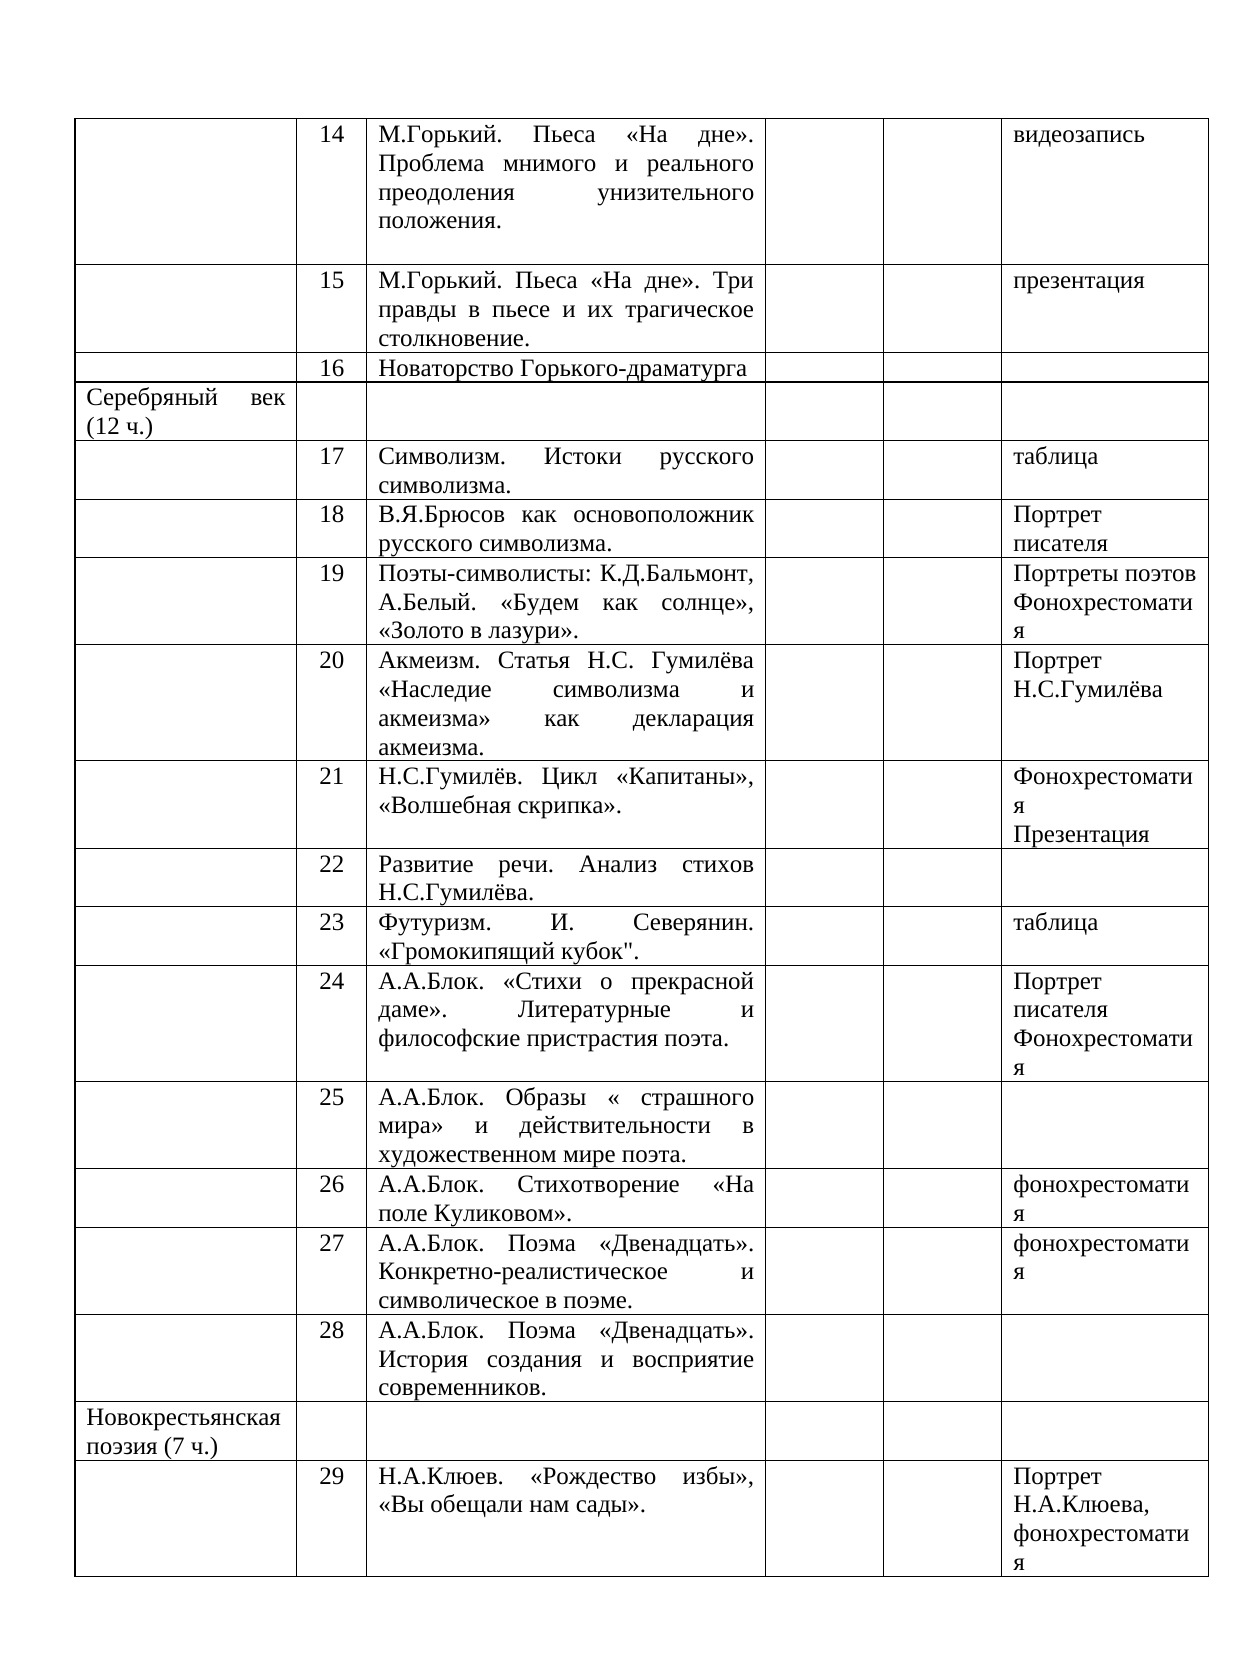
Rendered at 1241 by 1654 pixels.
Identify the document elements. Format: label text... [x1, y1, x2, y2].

table_cell [76, 558, 296, 644]
table_cell 14 [297, 119, 366, 264]
table_cell [766, 265, 883, 352]
table_cell В.Я.Брюсов как основоположник русского символизма. [367, 500, 765, 557]
table_cell Портреты поэтов Фонохрестоматия [1002, 558, 1208, 644]
table_cell фонохрестоматия [1002, 1169, 1208, 1227]
table_cell [76, 645, 296, 760]
table_cell Новаторство Горького-драматурга [367, 353, 765, 381]
table_cell Акмеизм. Статья Н.С. Гумилёва «Наследие символизма и акмеизма» как декларация акмеизма. [367, 645, 765, 760]
table_cell [766, 558, 883, 644]
table_cell [76, 966, 296, 1081]
table_cell [884, 1082, 1001, 1168]
table_cell 26 [297, 1169, 366, 1227]
table_cell М.Горький. Пьеса «На дне». Три правды в пьесе и их трагическое столкновение. [367, 265, 765, 352]
table_cell 29 [297, 1461, 366, 1576]
table_cell [76, 1169, 296, 1227]
table_cell 19 [297, 558, 366, 644]
table_cell фонохрестоматия [1002, 1228, 1208, 1314]
table_cell [884, 1402, 1001, 1460]
table_cell А.А.Блок. Стихотворение «На поле Куликовом». [367, 1169, 765, 1227]
table_cell [766, 849, 883, 906]
table_cell М.Горький. Пьеса «На дне». Проблема мнимого и реального преодоления унизительного положения. [367, 119, 765, 264]
table_cell [766, 441, 883, 498]
table_cell 28 [297, 1315, 366, 1401]
table_cell [766, 1228, 883, 1314]
table_cell Портрет писателя Фонохрестоматия [1002, 966, 1208, 1081]
table_cell Развитие речи. Анализ стихов Н.С.Гумилёва. [367, 849, 765, 906]
table_cell 27 [297, 1228, 366, 1314]
table_cell [76, 761, 296, 848]
table_cell 23 [297, 907, 366, 965]
table_cell [297, 1402, 366, 1460]
table_cell А.А.Блок. Поэма «Двенадцать». Конкретно-реалистическое и символическое в поэме. [367, 1228, 765, 1314]
table_cell презентация [1002, 265, 1208, 352]
table_cell [766, 1169, 883, 1227]
table_cell [884, 441, 1001, 498]
table_cell таблица [1002, 441, 1208, 498]
table_cell [766, 353, 883, 381]
table_cell [1002, 1402, 1208, 1460]
table_cell А.А.Блок. Образы « страшного мира» и действительности в художественном мире поэта. [367, 1082, 765, 1168]
table_cell [76, 500, 296, 557]
table_cell [884, 500, 1001, 557]
table_cell [76, 265, 296, 352]
table_cell [76, 1315, 296, 1401]
table_cell [1002, 849, 1208, 906]
table_cell [766, 645, 883, 760]
table_cell [1002, 1315, 1208, 1401]
table_cell Футуризм. И. Северянин. «Громокипящий кубок". [367, 907, 765, 965]
table_cell Новокрестьянская поэзия (7 ч.) [76, 1402, 296, 1460]
table_cell [766, 1461, 883, 1576]
table_cell Серебряный век (12 ч.) [76, 383, 296, 440]
table_cell [1002, 353, 1208, 381]
table_cell [884, 907, 1001, 965]
table_cell [884, 1315, 1001, 1401]
table_cell [76, 1461, 296, 1576]
table_cell [766, 761, 883, 848]
table_cell [884, 383, 1001, 440]
table_cell 22 [297, 849, 366, 906]
table_cell 20 [297, 645, 366, 760]
table_cell [884, 645, 1001, 760]
table_cell Портрет писателя [1002, 500, 1208, 557]
table_cell [766, 907, 883, 965]
table_cell [766, 1402, 883, 1460]
table_cell 16 [297, 353, 366, 381]
table_cell [884, 119, 1001, 264]
table_cell Поэты-символисты: К.Д.Бальмонт, А.Белый. «Будем как солнце», «Золото в лазури». [367, 558, 765, 644]
table_cell [884, 265, 1001, 352]
table_cell [76, 119, 296, 264]
table_cell 25 [297, 1082, 366, 1168]
table_cell 21 [297, 761, 366, 848]
table_cell [1002, 1082, 1208, 1168]
table_cell Н.А.Клюев. «Рождество избы», «Вы обещали нам сады». [367, 1461, 765, 1576]
table_cell Символизм. Истоки русского символизма. [367, 441, 765, 498]
table_cell [884, 353, 1001, 381]
table_cell [76, 1082, 296, 1168]
table_cell [884, 1461, 1001, 1576]
table_cell [884, 1169, 1001, 1227]
table_cell 17 [297, 441, 366, 498]
table_cell [884, 966, 1001, 1081]
table_cell [367, 383, 765, 440]
table_cell [76, 907, 296, 965]
table_cell Портрет Н.А.Клюева, фонохрестоматия [1002, 1461, 1208, 1576]
table_cell видеозапись [1002, 119, 1208, 264]
table_cell А.А.Блок. «Стихи о прекрасной даме». Литературные и философские пристрастия поэта. [367, 966, 765, 1081]
table_cell 24 [297, 966, 366, 1081]
table_cell [766, 119, 883, 264]
table_cell [1002, 383, 1208, 440]
table_cell [76, 1228, 296, 1314]
table_cell [884, 558, 1001, 644]
table_cell 18 [297, 500, 366, 557]
table_cell [884, 1228, 1001, 1314]
table_cell [766, 966, 883, 1081]
table_cell [766, 500, 883, 557]
table_cell [297, 383, 366, 440]
table_cell [76, 353, 296, 381]
table_cell таблица [1002, 907, 1208, 965]
table_cell [766, 1315, 883, 1401]
table_cell [76, 849, 296, 906]
table_cell [766, 1082, 883, 1168]
table_cell [766, 383, 883, 440]
table_cell Портрет Н.С.Гумилёва [1002, 645, 1208, 760]
table_cell [76, 441, 296, 498]
table_cell А.А.Блок. Поэма «Двенадцать». История создания и восприятие современников. [367, 1315, 765, 1401]
table_cell 15 [297, 265, 366, 352]
table_cell [367, 1402, 765, 1460]
table_cell Фонохрестоматия Презентация [1002, 761, 1208, 848]
table_cell [884, 761, 1001, 848]
table_cell Н.С.Гумилёв. Цикл «Капитаны», «Волшебная скрипка». [367, 761, 765, 848]
table_cell [884, 849, 1001, 906]
